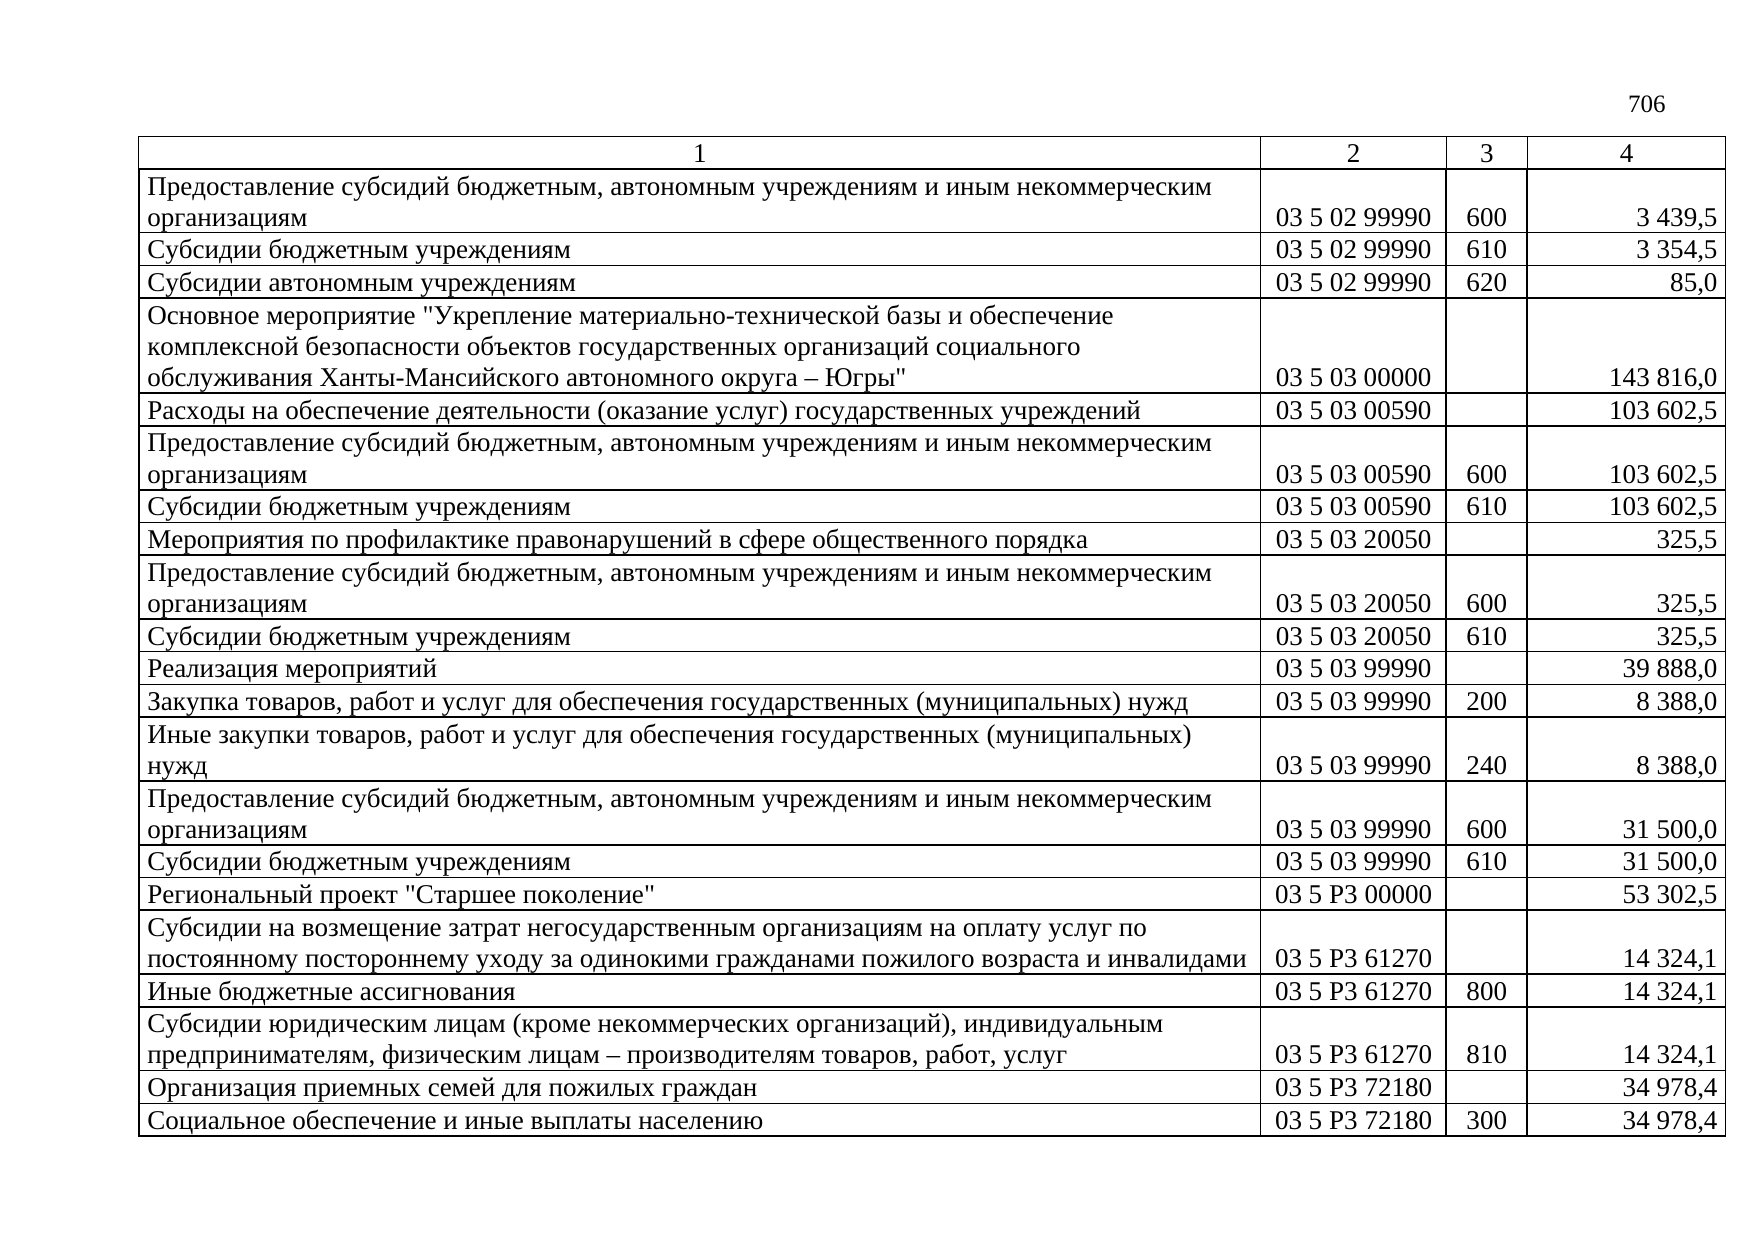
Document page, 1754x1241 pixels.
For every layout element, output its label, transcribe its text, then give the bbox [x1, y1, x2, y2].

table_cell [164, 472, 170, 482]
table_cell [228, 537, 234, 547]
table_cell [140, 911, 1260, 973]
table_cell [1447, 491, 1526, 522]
table_header 3 [1447, 137, 1527, 168]
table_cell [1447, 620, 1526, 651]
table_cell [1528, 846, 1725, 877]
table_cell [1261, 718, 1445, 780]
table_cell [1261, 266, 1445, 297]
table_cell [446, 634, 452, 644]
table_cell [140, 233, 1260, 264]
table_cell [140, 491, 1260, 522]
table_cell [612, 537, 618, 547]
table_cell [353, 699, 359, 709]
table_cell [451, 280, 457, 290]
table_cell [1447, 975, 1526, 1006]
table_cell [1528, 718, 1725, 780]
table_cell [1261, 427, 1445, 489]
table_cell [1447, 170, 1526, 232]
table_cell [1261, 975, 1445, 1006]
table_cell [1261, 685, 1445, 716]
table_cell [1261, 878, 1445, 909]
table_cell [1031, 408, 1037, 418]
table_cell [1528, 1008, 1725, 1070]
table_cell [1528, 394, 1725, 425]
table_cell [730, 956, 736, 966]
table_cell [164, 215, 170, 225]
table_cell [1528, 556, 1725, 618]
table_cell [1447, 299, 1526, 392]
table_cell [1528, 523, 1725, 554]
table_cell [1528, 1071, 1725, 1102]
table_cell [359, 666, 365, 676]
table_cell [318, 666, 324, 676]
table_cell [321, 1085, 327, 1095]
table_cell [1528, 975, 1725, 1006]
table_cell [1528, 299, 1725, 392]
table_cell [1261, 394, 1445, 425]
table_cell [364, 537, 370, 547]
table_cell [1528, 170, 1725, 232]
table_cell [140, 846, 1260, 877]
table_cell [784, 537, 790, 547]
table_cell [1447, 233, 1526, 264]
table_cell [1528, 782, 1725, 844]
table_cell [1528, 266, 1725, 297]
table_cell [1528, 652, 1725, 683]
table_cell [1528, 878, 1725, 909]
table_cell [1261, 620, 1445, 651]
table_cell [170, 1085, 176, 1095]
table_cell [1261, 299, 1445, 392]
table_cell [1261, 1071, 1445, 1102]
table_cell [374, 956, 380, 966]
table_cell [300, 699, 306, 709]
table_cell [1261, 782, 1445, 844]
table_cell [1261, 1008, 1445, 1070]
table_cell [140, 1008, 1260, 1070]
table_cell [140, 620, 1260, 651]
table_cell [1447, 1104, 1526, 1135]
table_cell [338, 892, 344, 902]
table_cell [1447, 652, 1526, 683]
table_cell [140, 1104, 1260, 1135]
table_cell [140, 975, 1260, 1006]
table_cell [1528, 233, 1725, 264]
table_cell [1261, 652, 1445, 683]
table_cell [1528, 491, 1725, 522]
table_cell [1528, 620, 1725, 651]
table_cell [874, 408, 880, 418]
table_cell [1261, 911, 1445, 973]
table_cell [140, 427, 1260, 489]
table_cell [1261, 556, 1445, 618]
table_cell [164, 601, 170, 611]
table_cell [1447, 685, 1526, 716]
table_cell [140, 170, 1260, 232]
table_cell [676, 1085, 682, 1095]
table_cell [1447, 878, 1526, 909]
table_header 1 [139, 137, 1260, 168]
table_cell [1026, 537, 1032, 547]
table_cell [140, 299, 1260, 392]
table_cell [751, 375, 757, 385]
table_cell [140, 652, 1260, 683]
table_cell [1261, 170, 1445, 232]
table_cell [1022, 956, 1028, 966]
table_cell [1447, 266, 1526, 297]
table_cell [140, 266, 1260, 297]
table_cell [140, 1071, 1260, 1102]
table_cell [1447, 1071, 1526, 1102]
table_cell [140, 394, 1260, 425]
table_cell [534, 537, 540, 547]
table_header 4 [1528, 137, 1725, 168]
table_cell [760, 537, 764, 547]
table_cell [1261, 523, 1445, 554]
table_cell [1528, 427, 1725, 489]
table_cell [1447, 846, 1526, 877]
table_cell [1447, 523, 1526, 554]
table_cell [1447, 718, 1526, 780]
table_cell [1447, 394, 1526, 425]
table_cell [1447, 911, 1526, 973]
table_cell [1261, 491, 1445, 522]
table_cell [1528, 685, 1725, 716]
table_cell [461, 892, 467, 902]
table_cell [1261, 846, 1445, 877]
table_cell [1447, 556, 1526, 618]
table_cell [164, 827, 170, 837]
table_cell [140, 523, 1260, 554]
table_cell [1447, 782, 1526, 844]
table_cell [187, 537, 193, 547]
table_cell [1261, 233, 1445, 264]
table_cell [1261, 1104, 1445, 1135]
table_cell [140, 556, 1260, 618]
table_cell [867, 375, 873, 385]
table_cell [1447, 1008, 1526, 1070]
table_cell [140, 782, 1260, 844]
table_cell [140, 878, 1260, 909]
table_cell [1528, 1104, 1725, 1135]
table_header 2 [1261, 137, 1446, 168]
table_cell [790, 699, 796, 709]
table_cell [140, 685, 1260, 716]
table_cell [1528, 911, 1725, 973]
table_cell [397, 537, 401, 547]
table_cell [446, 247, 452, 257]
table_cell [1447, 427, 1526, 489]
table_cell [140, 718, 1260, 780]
